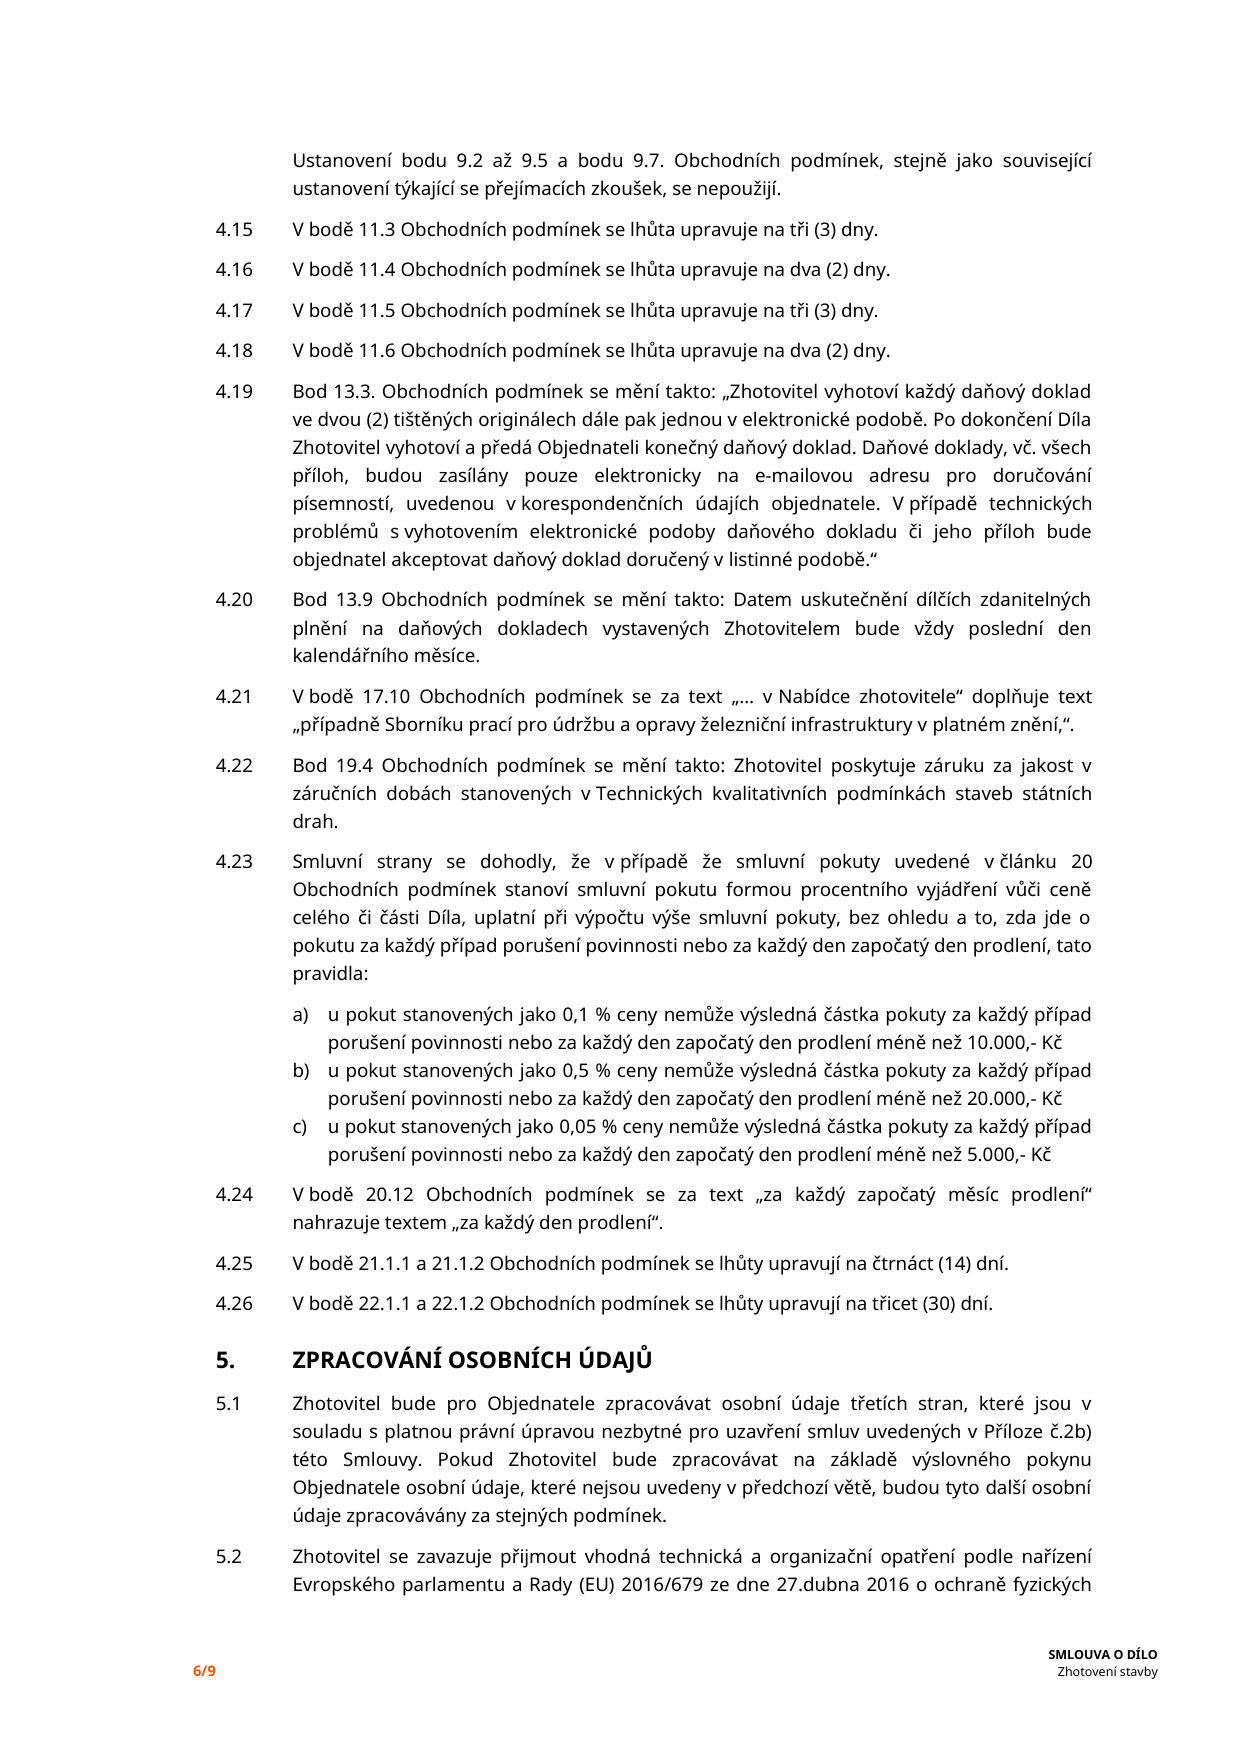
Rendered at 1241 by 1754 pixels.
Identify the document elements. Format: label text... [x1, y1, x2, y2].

text V bodě 21.1.1 a 21.1.2 Obchodních podmínek se lhůty upravují na čtrnáct (14) dní. [216, 1250, 1093, 1276]
text V bodě 17.10 Obchodních podmínek se za text „… v Nabídce zhotovitele“ doplňuje text „případně Sborníku prací pro údržbu a opravy železniční infrastruktury v platném znění,“. [216, 683, 1093, 737]
text Ustanovení bodu 9.2 až 9.5 a bodu 9.7. Obchodních podmínek, stejně jako související ustanovení týkající se přejímacích zkoušek, se nepoužijí. [292, 147, 1093, 201]
text V bodě 11.4 Obchodních podmínek se lhůta upravuje na dva (2) dny. [216, 257, 1093, 282]
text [216, 1543, 1093, 1597]
text ZPRACOVÁNÍ OSOBNÍCH ÚDAJŮ [216, 1344, 1093, 1375]
text V bodě 22.1.1 a 22.1.2 Obchodních podmínek se lhůty upravují na třicet (30) dní. [216, 1291, 1093, 1316]
text Bod 13.9 Obchodních podmínek se mění takto: Datem uskutečnění dílčích zdanitelných plnění na daňových dokladech vystavených Zhotovitelem bude vždy poslední den kalendářního měsíce. [216, 587, 1093, 668]
text V bodě 11.6 Obchodních podmínek se lhůta upravuje na dva (2) dny. [216, 338, 1093, 363]
text Zhotovitel bude pro Objednatele zpracovávat osobní údaje třetích stran, které jsou v souladu s platnou právní úpravou nezbytné pro uzavření smluv uvedených v Příloze č.2b) této Smlouvy. Pokud Zhotovitel bude zpracovávat na základě výslovného pokynu Objednatele osobní údaje, které nejsou uvedeny v předchozí větě, budou tyto další osobní údaje zpracovávány za stejných podmínek. [216, 1391, 1093, 1528]
text u pokut stanovených jako 0,05 % ceny nemůže výsledná částka pokuty za každý případ porušení povinnosti nebo za každý den započatý den prodlení méně než 5.000,- Kč [292, 1113, 1093, 1167]
text V bodě 20.12 Obchodních podmínek se za text „za každý započatý měsíc prodlení“ nahrazuje textem „za každý den prodlení“. [216, 1182, 1093, 1235]
text Smluvní strany se dohodly, že v případě že smluvní pokuty uvedené v článku 20 Obchodních podmínek stanoví smluvní pokutu formou procentního vyjádření vůči ceně celého či části Díla, uplatní při výpočtu výše smluvní pokuty, bez ohledu a to, zda jde o pokutu za každý případ porušení povinnosti nebo za každý den započatý den prodlení, tato pravidla: [216, 848, 1093, 986]
text u pokut stanovených jako 0,5 % ceny nemůže výsledná částka pokuty za každý případ porušení povinnosti nebo za každý den započatý den prodlení méně než 20.000,- Kč [292, 1057, 1093, 1111]
list u pokut stanovených jako 0,1 % ceny nemůže výsledná částka pokuty za každý případ porušení povinnosti nebo za každý den započatý den prodlení méně než 10.000,- Kč [292, 1001, 1093, 1054]
text V bodě 11.5 Obchodních podmínek se lhůta upravuje na tři (3) dny. [216, 297, 1093, 323]
text V bodě 11.3 Obchodních podmínek se lhůta upravuje na tři (3) dny. [216, 216, 1093, 242]
text Bod 13.3. Obchodních podmínek se mění takto: „Zhotovitel vyhotoví každý daňový doklad ve dvou (2) tištěných originálech dále pak jednou v elektronické podobě. Po dokončení Díla Zhotovitel vyhotoví a předá Objednateli konečný daňový doklad. Daňové doklady, vč. všech příloh, budou zasílány pouze elektronicky na e-mailovou adresu pro doručování písemností, uvedenou v korespondenčních údajích objednatele. V případě technických problémů s vyhotovením elektronické podoby daňového dokladu či jeho příloh bude objednatel akceptovat daňový doklad doručený v listinné podobě.“ [216, 378, 1093, 572]
text Bod 19.4 Obchodních podmínek se mění takto: Zhotovitel poskytuje záruku za jakost v záručních dobách stanovených v Technických kvalitativních podmínkách staveb státních drah. [216, 752, 1093, 833]
